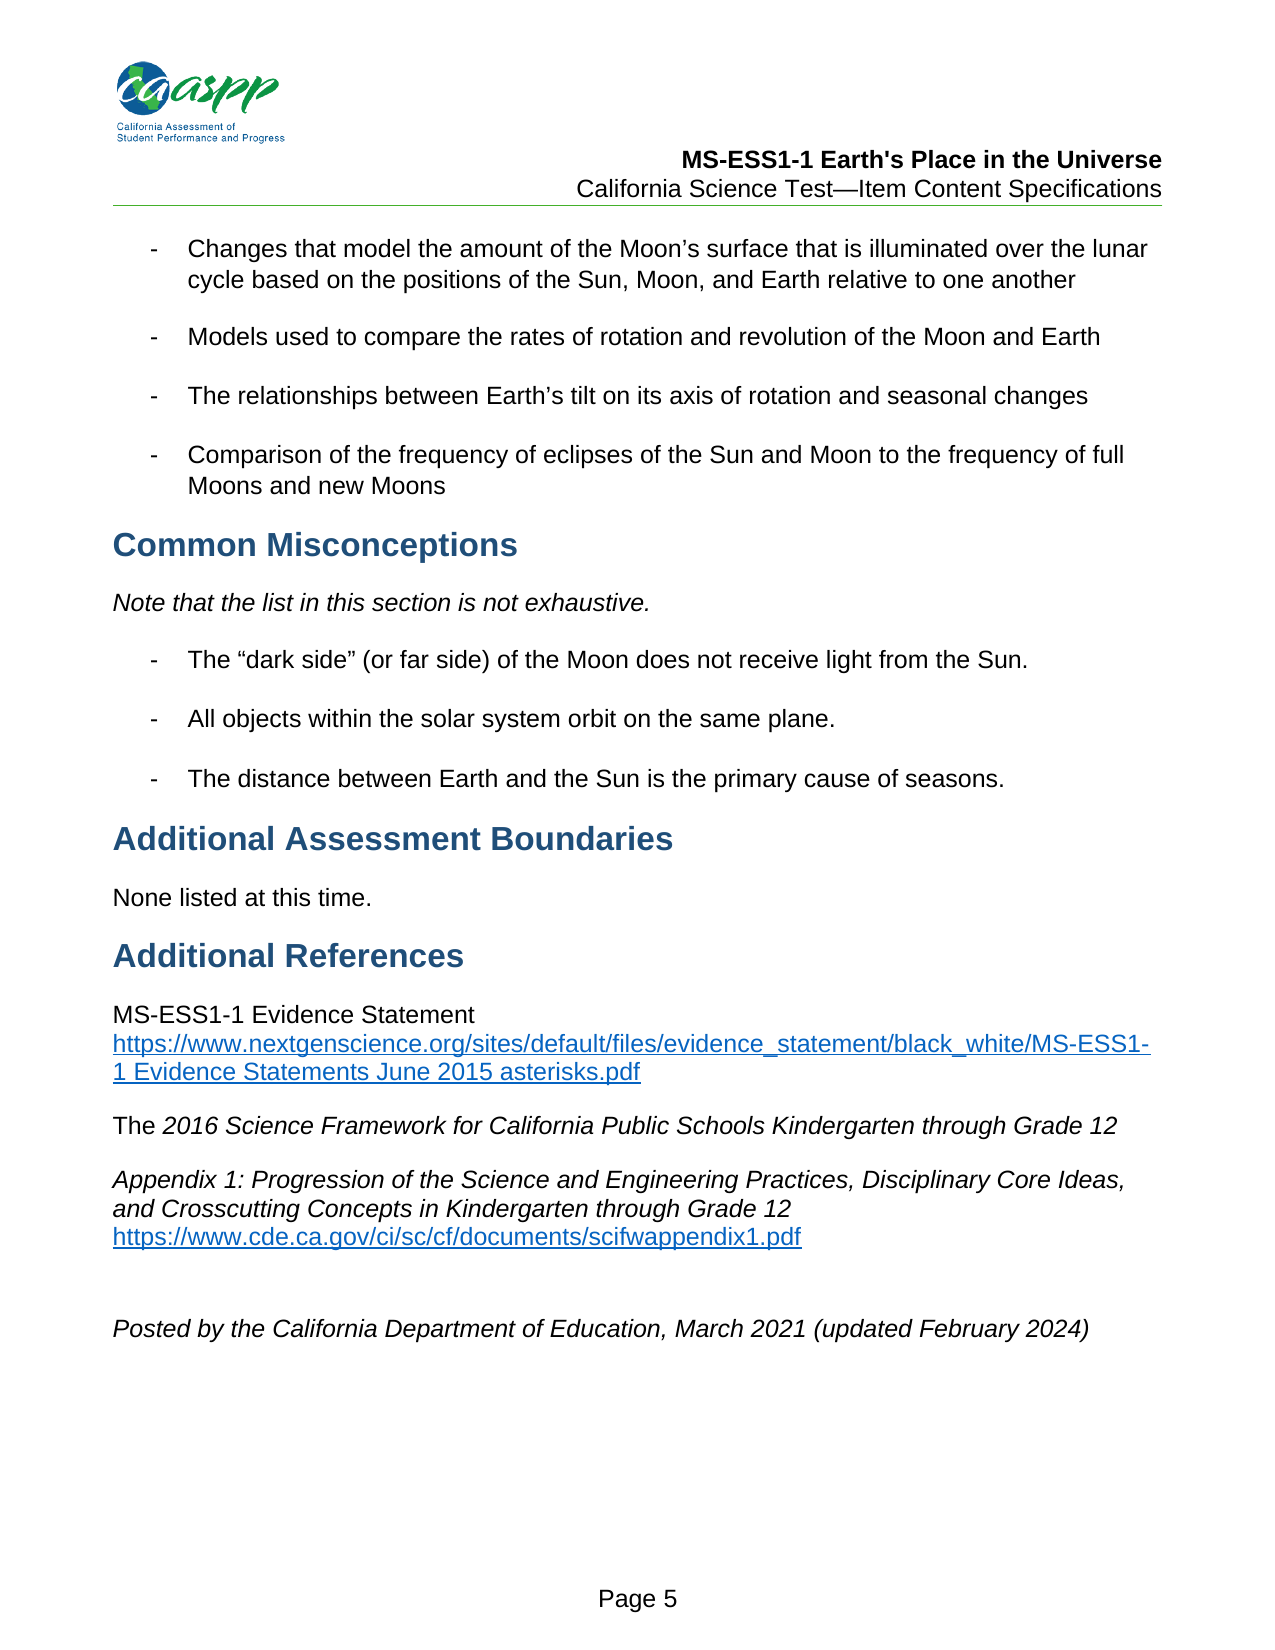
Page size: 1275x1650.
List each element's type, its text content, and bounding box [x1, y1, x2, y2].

text Models used to compare the rates of rotation and revolution of the Moon and Earth [150, 319, 1162, 353]
text The “dark side” (or far side) of the Moon does not receive light from the Sun. [150, 642, 1162, 676]
subtitle Additional Assessment Boundaries [112, 819, 1162, 858]
text Changes that model the amount of the Moon’s surface that is illuminated over the lunar cycle based on the positions of the Sun, Moon, and Earth relative to one another [150, 231, 1162, 294]
text The distance between Earth and the Sun is the primary cause of seasons. [150, 760, 1162, 794]
text Note that the list in this section is not exhaustive. [112, 588, 1162, 617]
text MS-ESS1-1 Evidence Statement https://www.nextgenscience.org/sites/default/files/evidence_statement/black_white/MS-ESS1-1 Evidence Statements June 2015 asterisks.pdf [112, 1000, 1162, 1086]
subtitle Common Misconceptions [112, 525, 1162, 563]
text Posted by the California Department of Education, March 2021 (updated February 2024) [112, 1314, 1162, 1342]
text The relationships between Earth’s tilt on its axis of rotation and seasonal changes [150, 378, 1162, 412]
picture [112, 60, 287, 146]
text The 2016 Science Framework for California Public Schools Kindergarten through Grade 12 [112, 1111, 1162, 1140]
text All objects within the solar system orbit on the same plane. [150, 701, 1162, 735]
text None listed at this time. [112, 883, 1162, 911]
text Appendix 1: Progression of the Science and Engineering Practices, Disciplinary Core Ideas, and Crosscutting Concepts in Kindergarten through Grade 12 https://www.cde.ca.gov/ci/sc/cf/documents/scifwappendix1.pdf [112, 1165, 1162, 1251]
subtitle Additional References [112, 936, 1162, 975]
text Comparison of the frequency of eclipses of the Sun and Moon to the frequency of full Moons and new Moons [150, 437, 1162, 500]
